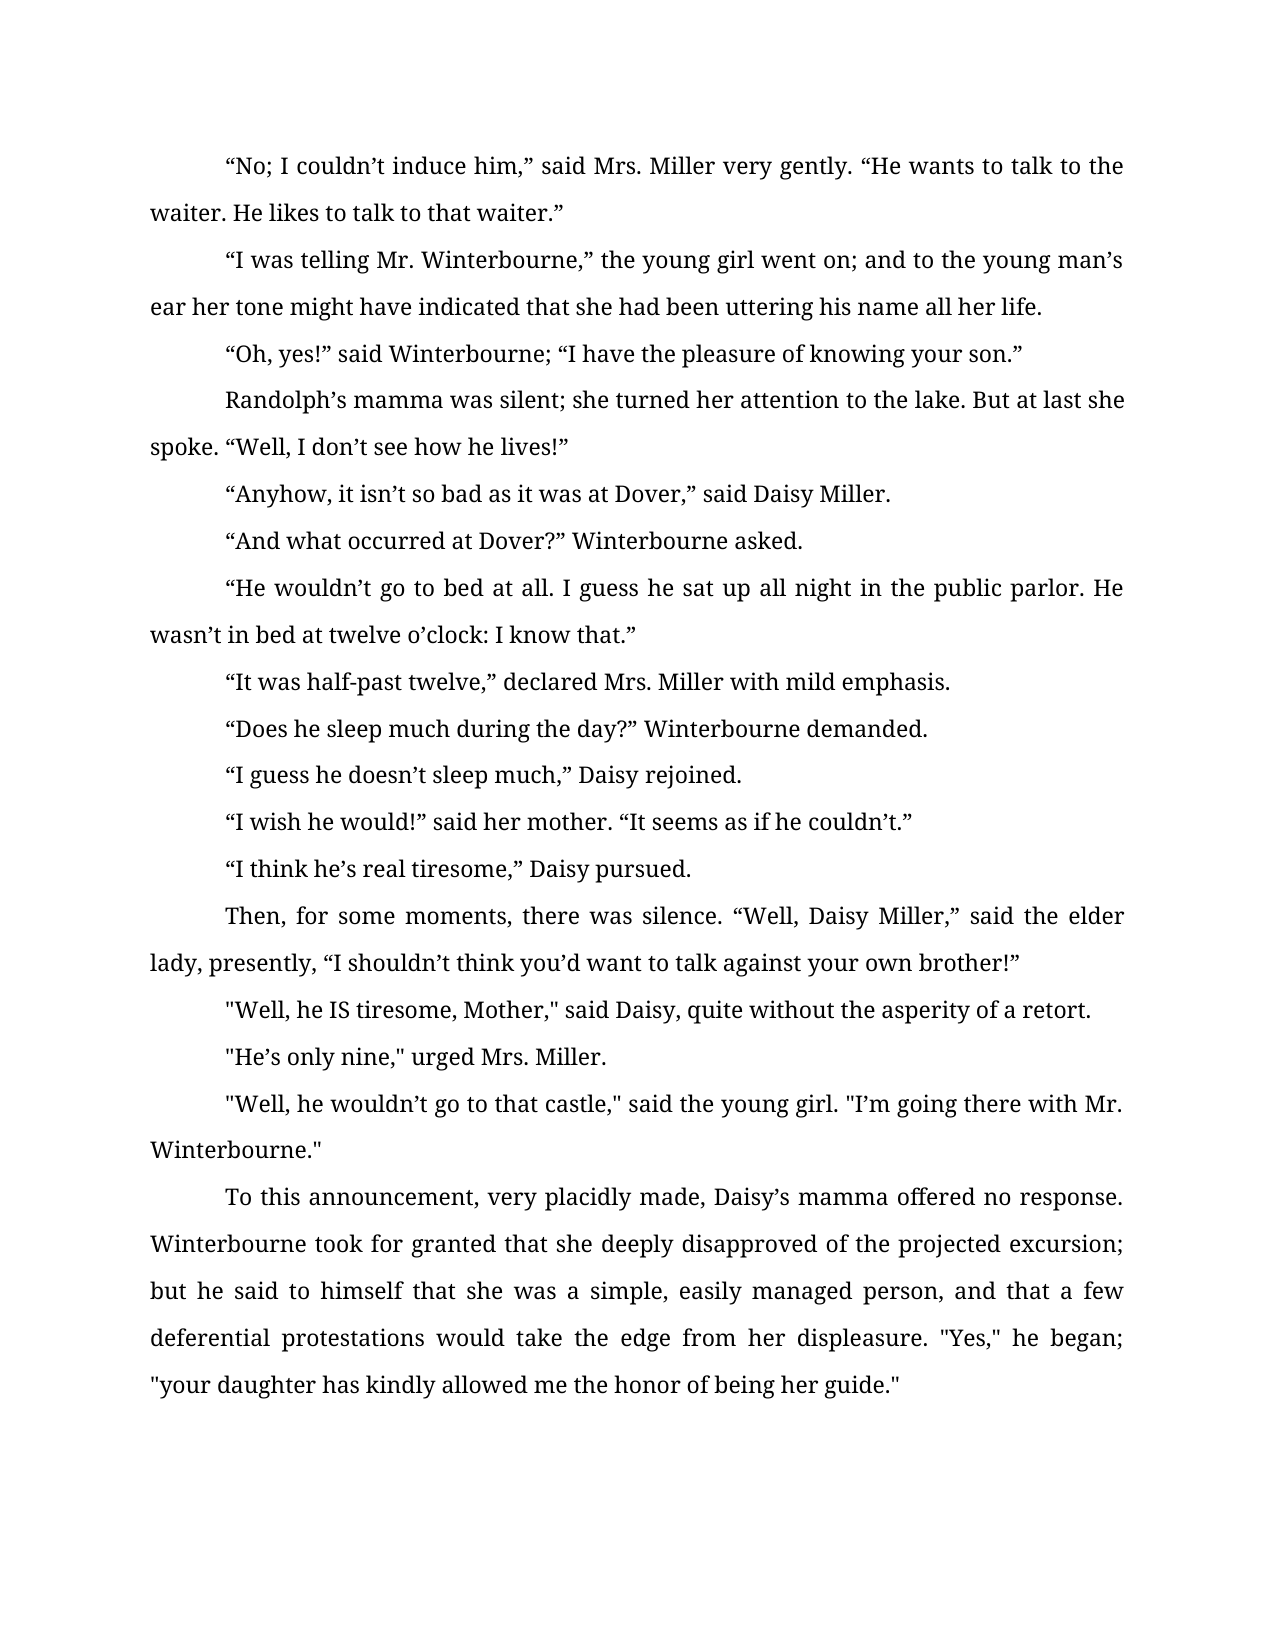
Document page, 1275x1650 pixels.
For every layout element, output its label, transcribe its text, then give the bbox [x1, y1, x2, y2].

text “He wouldn’t go to bed at all. I guess he sat up all night in the public parlor. He wasn’t in bed at twelve o’clock: I know that.” [150, 572, 1125, 650]
text “Oh, yes!” said Winterbourne; “I have the pleasure of knowing your son.” [150, 337, 1125, 369]
text “No; I couldn’t induce him,” said Mrs. Miller very gently. “He wants to talk to the waiter. He likes to talk to that waiter.” [150, 150, 1125, 228]
text “I was telling Mr. Winterbourne,” the young girl went on; and to the young man’s ear her tone might have indicated that she had been uttering his name all her life. [150, 244, 1125, 322]
text To this announcement, very placidly made, Daisy’s mamma offered no response. Winterbourne took for granted that she deeply disapproved of the projected excursion; but he said to himself that she was a simple, easily managed person, and that a few deferential protestations would take the edge from her displeasure. "Yes," he began; "your daughter has kindly allowed me the honor of being her guide." [150, 1181, 1125, 1400]
text “And what occurred at Dover?” Winterbourne asked. [150, 525, 1125, 556]
text "Well, he IS tiresome, Mother," said Daisy, quite without the asperity of a retort. [150, 994, 1125, 1025]
text “Does he sleep much during the day?” Winterbourne demanded. [150, 712, 1125, 744]
text "He’s only nine," urged Mrs. Miller. [150, 1041, 1125, 1072]
text “I wish he would!” said her mother. “It seems as if he couldn’t.” [150, 806, 1125, 837]
text “It was half-past twelve,” declared Mrs. Miller with mild emphasis. [150, 666, 1125, 697]
text "Well, he wouldn’t go to that castle," said the young girl. "I’m going there with Mr. Winterbourne." [150, 1087, 1125, 1166]
text “I think he’s real tiresome,” Daisy pursued. [150, 853, 1125, 884]
text Then, for some moments, there was silence. “Well, Daisy Miller,” said the elder lady, presently, “I shouldn’t think you’d want to talk against your own brother!” [150, 900, 1125, 978]
text “Anyhow, it isn’t so bad as it was at Dover,” said Daisy Miller. [150, 478, 1125, 509]
text “I guess he doesn’t sleep much,” Daisy rejoined. [150, 759, 1125, 791]
text Randolph’s mamma was silent; she turned her attention to the lake. But at last she spoke. “Well, I don’t see how he lives!” [150, 384, 1125, 462]
